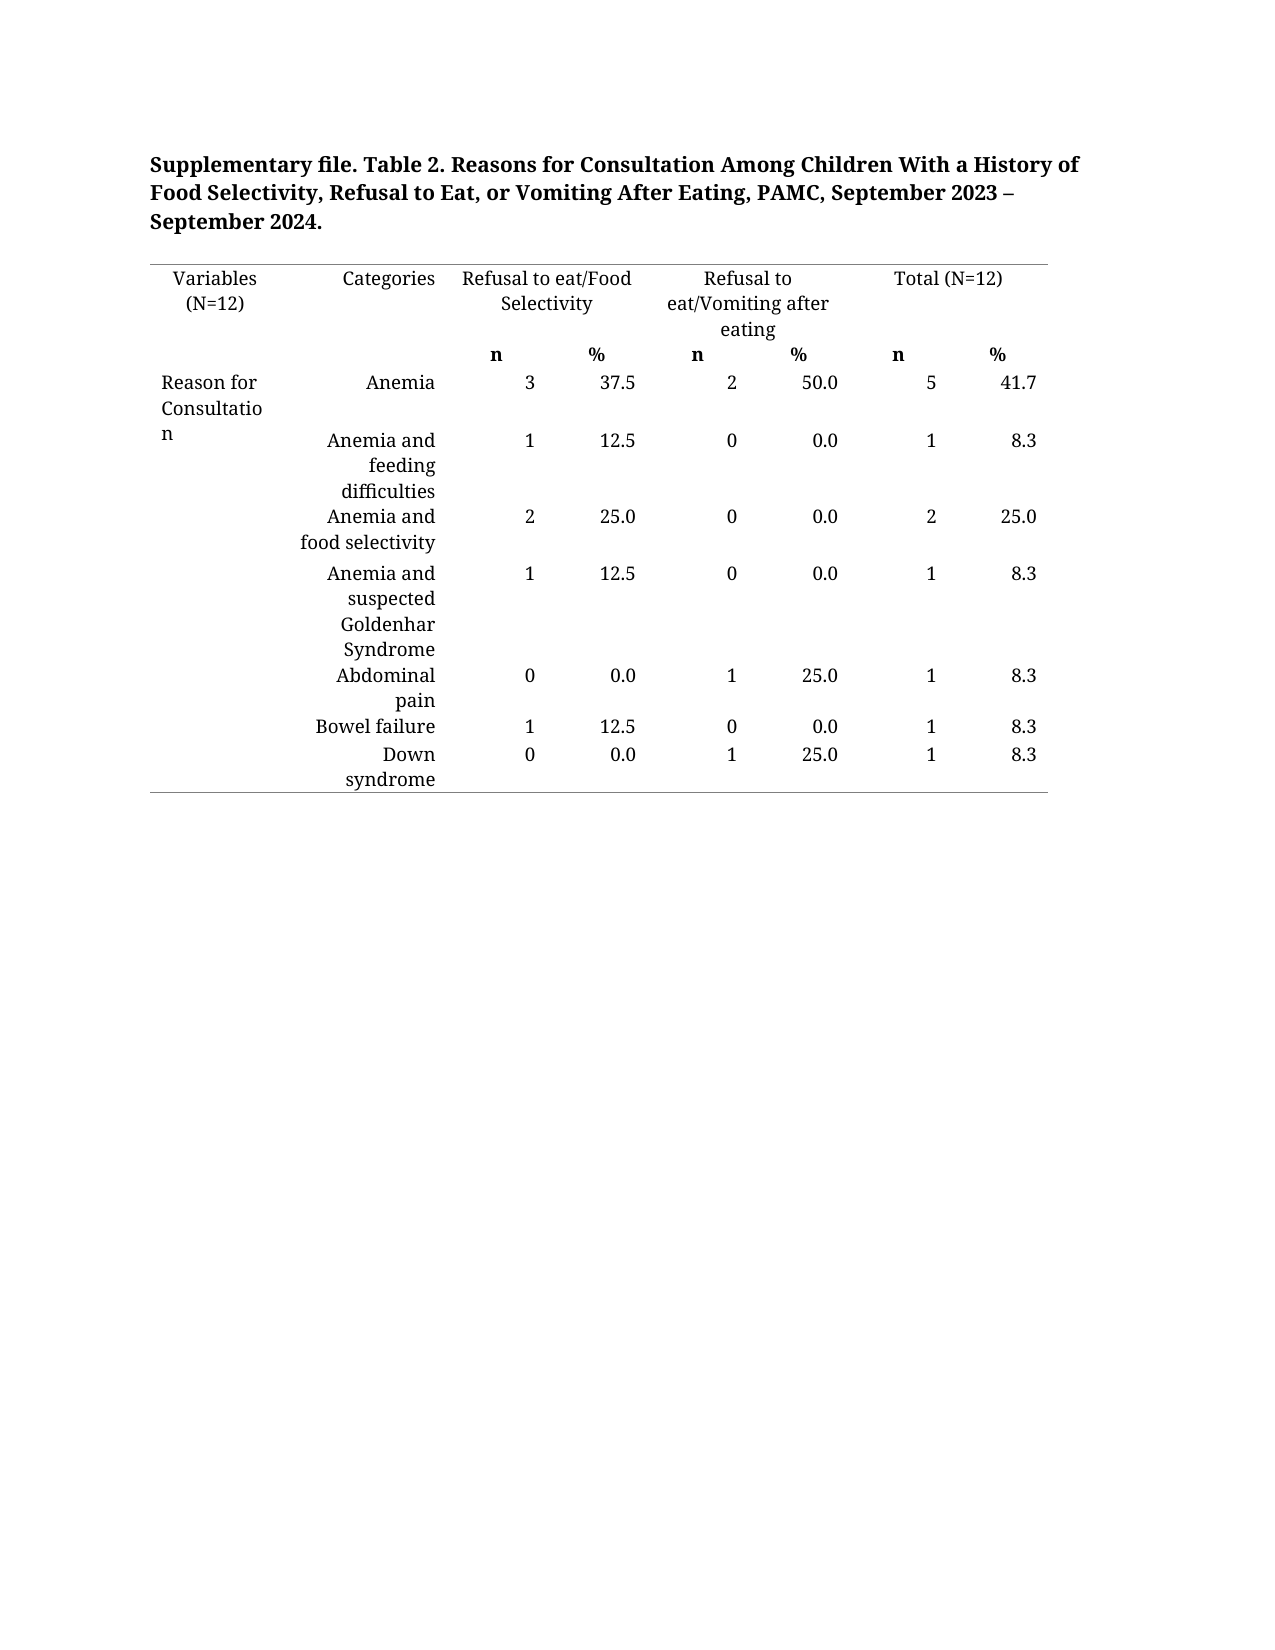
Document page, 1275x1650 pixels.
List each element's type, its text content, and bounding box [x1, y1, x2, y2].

table_cell 50.0 [748, 370, 849, 426]
table_cell n [849, 341, 948, 369]
table_cell Down syndrome [280, 741, 447, 792]
table_cell 0.0 [748, 560, 849, 662]
table_cell 3 [447, 370, 546, 426]
table_cell 1 [647, 662, 748, 713]
table_cell % [948, 341, 1048, 369]
table_cell 1 [849, 426, 948, 503]
table_cell 25.0 [948, 504, 1048, 560]
table_cell 0.0 [748, 426, 849, 503]
table_cell 0.0 [748, 713, 849, 741]
table_header Categories [280, 265, 447, 369]
table_cell Bowel failure [280, 713, 447, 741]
table_cell n [447, 341, 546, 369]
table_cell 8.3 [948, 560, 1048, 662]
table_cell Anemia and feeding difficulties [280, 426, 447, 503]
table_cell 8.3 [948, 741, 1048, 792]
table_cell 37.5 [546, 370, 647, 426]
table_cell 1 [849, 560, 948, 662]
table_header Total (N=12) [849, 265, 1048, 341]
table_cell 8.3 [948, 426, 1048, 503]
table_cell 1 [849, 662, 948, 713]
table_cell 1 [647, 741, 748, 792]
table_cell 0 [647, 713, 748, 741]
table_cell Abdominal pain [280, 662, 447, 713]
table_cell % [748, 341, 849, 369]
table_cell Reason for Consultation [150, 370, 280, 792]
table_cell 0 [447, 741, 546, 792]
text Supplementary file. Table 2. Reasons for Consultation Among Children With a History of Food Selectivity, Refusal to Eat, or Vomiting After Eating, PAMC, September 2023 – September 2024. [150, 150, 1125, 235]
table_cell 41.7 [948, 370, 1048, 426]
table_cell % [546, 341, 647, 369]
table_cell 1 [849, 713, 948, 741]
table_header Variables (N=12) [150, 265, 280, 369]
table_cell 0 [647, 560, 748, 662]
table_cell 1 [447, 560, 546, 662]
table_cell Anemia and suspected Goldenhar Syndrome [280, 560, 447, 662]
table_cell 8.3 [948, 662, 1048, 713]
table_cell 0 [647, 426, 748, 503]
table_cell 2 [647, 370, 748, 426]
table_cell n [647, 341, 748, 369]
table_cell 1 [447, 713, 546, 741]
table_cell 12.5 [546, 560, 647, 662]
table_cell 25.0 [546, 504, 647, 560]
table_cell 1 [849, 741, 948, 792]
table_cell 0.0 [546, 741, 647, 792]
table_cell Anemia and food selectivity [280, 504, 447, 560]
table_cell Anemia [280, 370, 447, 426]
table_cell 8.3 [948, 713, 1048, 741]
table_cell 25.0 [748, 741, 849, 792]
table_cell 0 [447, 662, 546, 713]
table_header Refusal to eat/Vomiting after eating [647, 265, 849, 341]
table_cell 5 [849, 370, 948, 426]
table_cell 0 [647, 504, 748, 560]
table_cell 1 [447, 426, 546, 503]
table_cell 2 [849, 504, 948, 560]
table_header Refusal to eat/Food Selectivity [447, 265, 647, 341]
table_cell 0.0 [546, 662, 647, 713]
table_cell 12.5 [546, 426, 647, 503]
table_cell 0.0 [748, 504, 849, 560]
table_cell 12.5 [546, 713, 647, 741]
table_cell 2 [447, 504, 546, 560]
table_cell 25.0 [748, 662, 849, 713]
